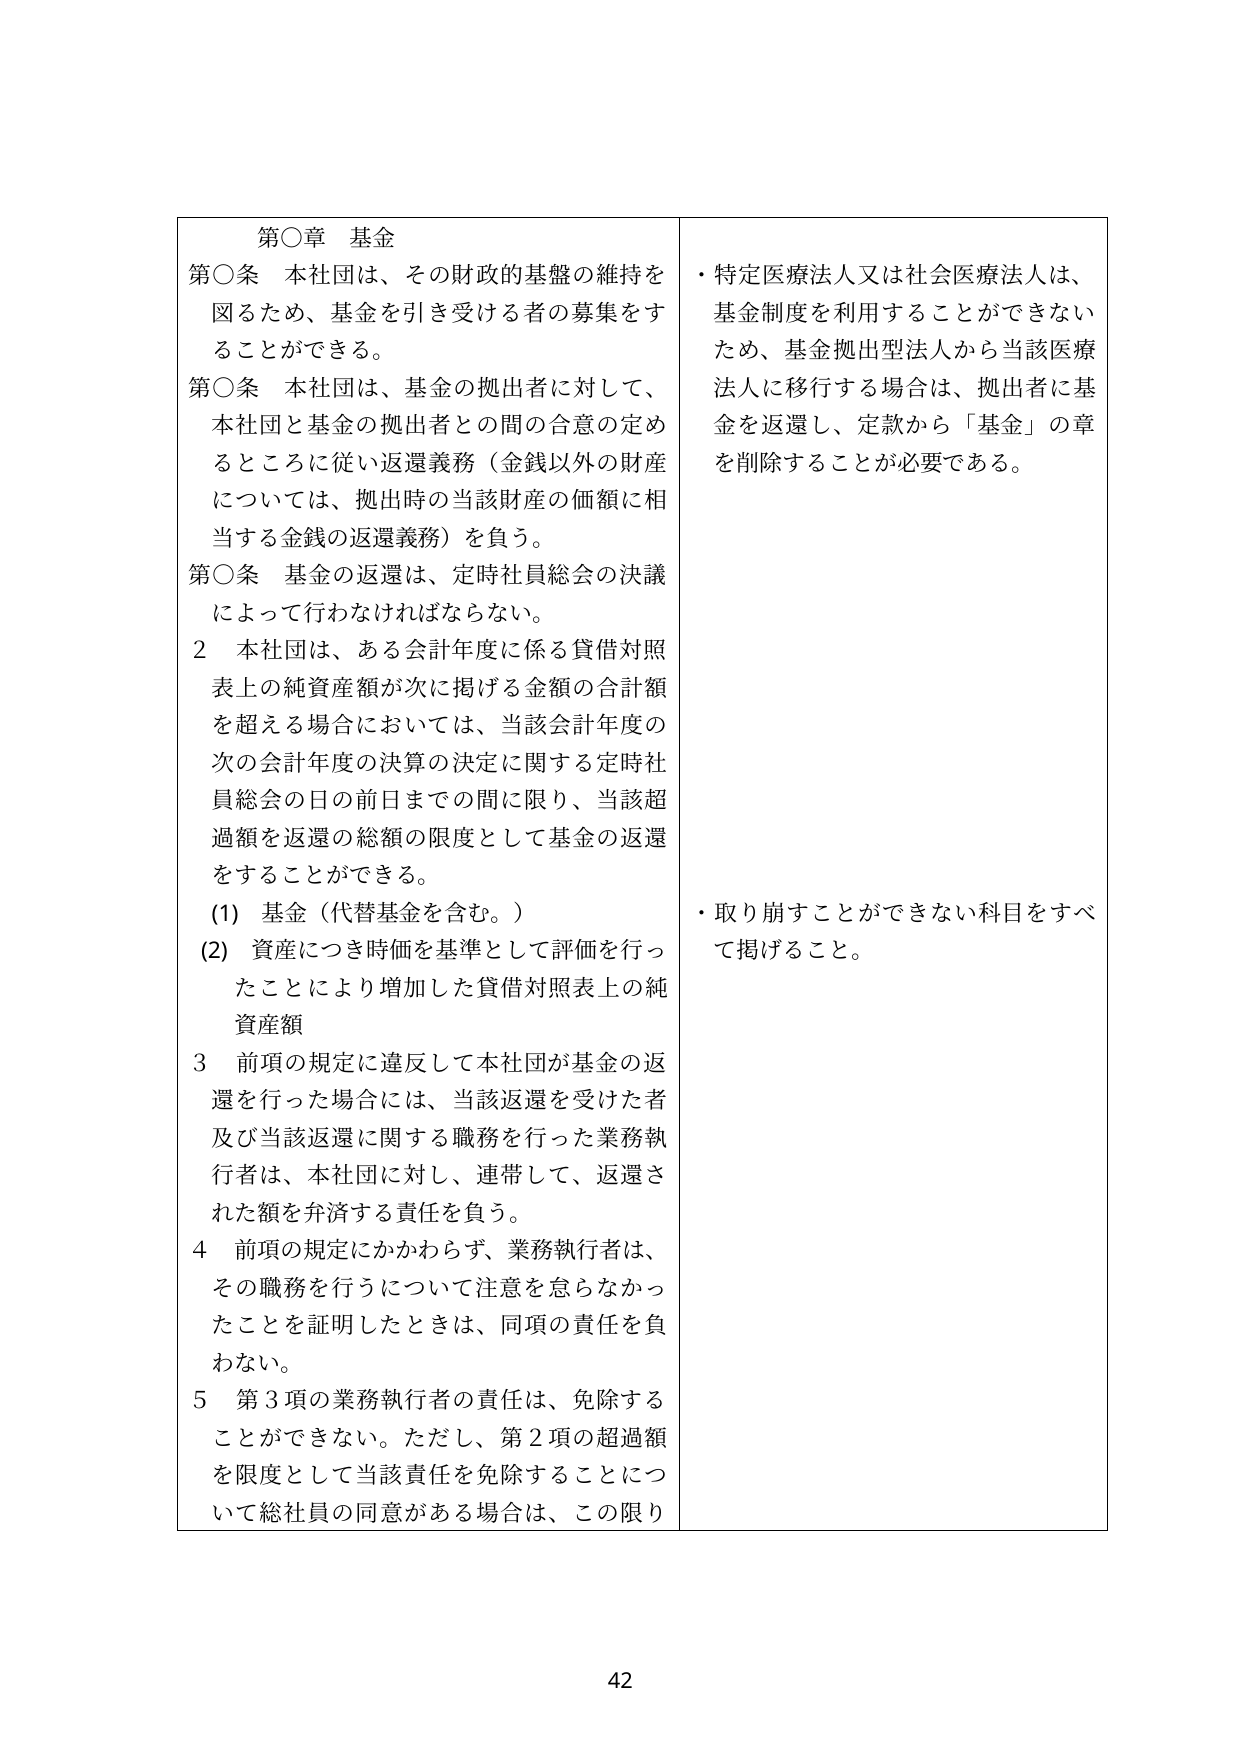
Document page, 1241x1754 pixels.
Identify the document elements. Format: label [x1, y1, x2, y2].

table_cell [178, 218, 679, 1530]
table_cell [680, 218, 1107, 1530]
